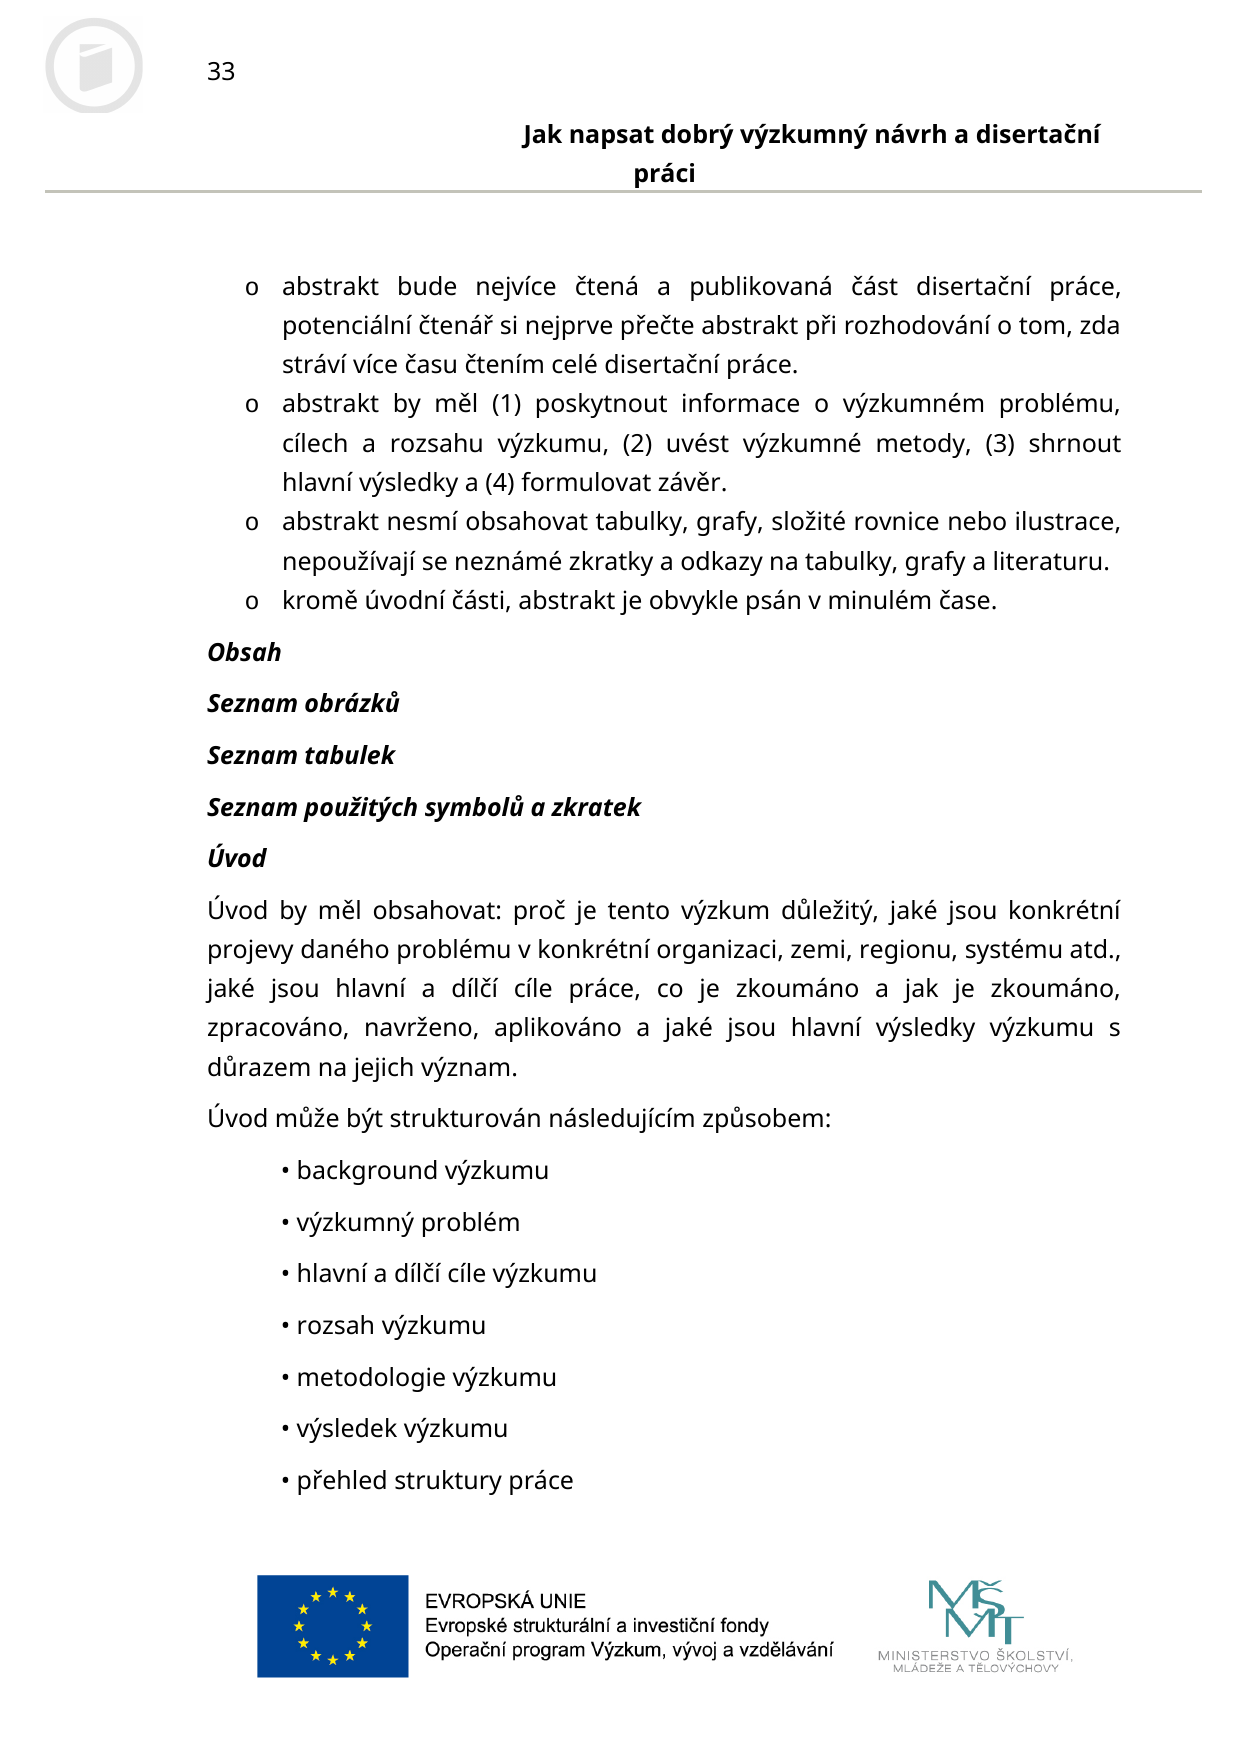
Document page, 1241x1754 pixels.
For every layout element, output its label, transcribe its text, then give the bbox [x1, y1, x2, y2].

text Úvod může být strukturován následujícím způsobem: [207, 1101, 1122, 1135]
text • background výzkumu [281, 1152, 1122, 1187]
text Úvod [207, 841, 1122, 875]
text Seznam použitých symbolů a zkratek [207, 789, 1122, 823]
text • přehled struktury práce [281, 1462, 1122, 1497]
text • metodologie výzkumu [281, 1359, 1122, 1393]
picture [206, 1524, 1123, 1728]
list abstrakt nesmí obsahovat tabulky, grafy, složité rovnice nebo ilustrace, nepoužívají se neznámé zkratky a odkazy na tabulky, grafy a literaturu. [244, 504, 1122, 577]
text Seznam obrázků [207, 686, 1122, 720]
text Úvod by měl obsahovat: proč je tento výzkum důležitý, jaké jsou konkrétní projevy daného problému v konkrétní organizaci, zemi, regionu, systému atd., jaké jsou hlavní a dílčí cíle práce, co je zkoumáno a jak je zkoumáno, zpracováno, navrženo, aplikováno a jaké jsou hlavní výsledky výzkumu s důrazem na jejich význam. [207, 892, 1122, 1083]
text • výsledek výzkumu [281, 1411, 1122, 1445]
text Obsah [207, 634, 1122, 668]
text • hlavní a dílčí cíle výzkumu [281, 1256, 1122, 1290]
text • výzkumný problém [281, 1204, 1122, 1238]
list kromě úvodní části, abstrakt je obvykle psán v minulém čase. [244, 582, 1122, 617]
list abstrakt by měl (1) poskytnout informace o výzkumném problému, cílech a rozsahu výzkumu, (2) uvést výzkumné metody, (3) shrnout hlavní výsledky a (4) formulovat závěr. [244, 386, 1122, 499]
list abstrakt bude nejvíce čtená a publikovaná část disertační práce, potenciální čtenář si nejprve přečte abstrakt při rozhodování o tom, zda stráví více času čtením celé disertační práce. [244, 268, 1122, 381]
text • rozsah výzkumu [281, 1307, 1122, 1342]
text Seznam tabulek [207, 737, 1122, 772]
